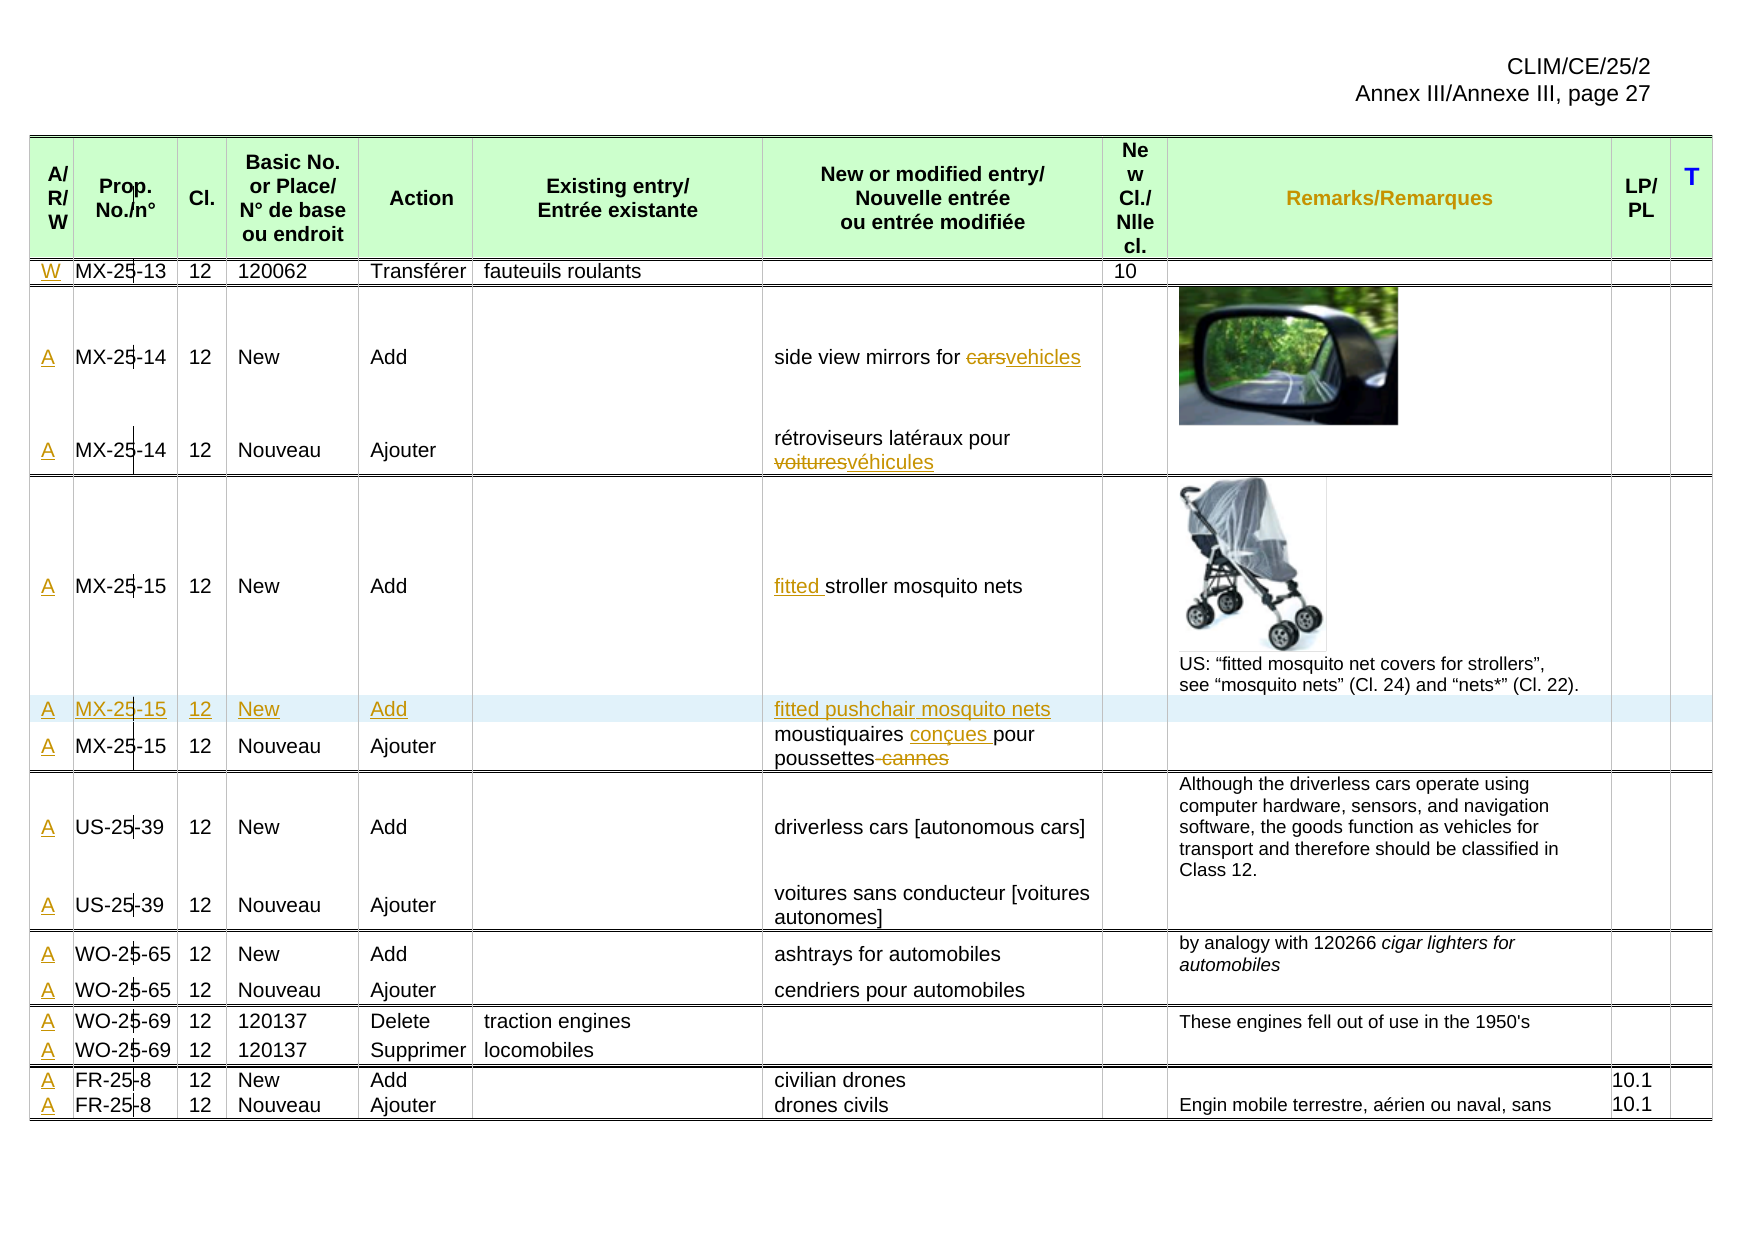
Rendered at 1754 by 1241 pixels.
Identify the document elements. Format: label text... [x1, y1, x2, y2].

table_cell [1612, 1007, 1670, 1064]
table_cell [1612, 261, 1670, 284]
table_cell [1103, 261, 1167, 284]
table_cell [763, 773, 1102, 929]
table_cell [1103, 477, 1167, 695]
table_header T [1671, 138, 1712, 257]
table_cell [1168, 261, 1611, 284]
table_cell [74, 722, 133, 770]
table_header Basic No. or Place/ N° de base ou endroit [227, 138, 358, 257]
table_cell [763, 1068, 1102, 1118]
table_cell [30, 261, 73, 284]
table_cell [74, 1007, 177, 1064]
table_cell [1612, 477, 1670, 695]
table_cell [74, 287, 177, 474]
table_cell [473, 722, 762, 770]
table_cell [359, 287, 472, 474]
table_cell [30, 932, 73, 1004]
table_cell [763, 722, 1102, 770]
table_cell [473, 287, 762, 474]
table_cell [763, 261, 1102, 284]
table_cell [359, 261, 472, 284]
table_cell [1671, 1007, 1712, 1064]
table_header Existing entry/ Entrée existante [473, 138, 762, 257]
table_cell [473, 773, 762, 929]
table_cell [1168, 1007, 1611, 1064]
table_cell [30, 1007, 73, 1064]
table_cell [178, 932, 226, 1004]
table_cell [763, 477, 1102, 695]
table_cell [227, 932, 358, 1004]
table_header LP/ PL [1612, 138, 1670, 257]
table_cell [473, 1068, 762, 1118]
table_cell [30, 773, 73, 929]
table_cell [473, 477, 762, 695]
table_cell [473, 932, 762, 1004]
table_header Cl. [178, 138, 226, 257]
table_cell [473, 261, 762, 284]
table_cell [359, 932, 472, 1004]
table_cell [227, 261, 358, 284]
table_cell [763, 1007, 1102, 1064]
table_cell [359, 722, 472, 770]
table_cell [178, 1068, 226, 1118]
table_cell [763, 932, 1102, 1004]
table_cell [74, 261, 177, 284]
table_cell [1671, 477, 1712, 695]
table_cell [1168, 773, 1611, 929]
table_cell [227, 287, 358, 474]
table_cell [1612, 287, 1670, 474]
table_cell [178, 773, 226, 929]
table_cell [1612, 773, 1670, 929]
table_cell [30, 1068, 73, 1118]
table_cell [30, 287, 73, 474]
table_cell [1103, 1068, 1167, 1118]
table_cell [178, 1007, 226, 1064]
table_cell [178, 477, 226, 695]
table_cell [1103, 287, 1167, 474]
picture [1179, 287, 1400, 427]
table_header A/ R/ W [30, 138, 73, 257]
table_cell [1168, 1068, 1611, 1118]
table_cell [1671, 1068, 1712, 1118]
table_header Action [359, 138, 472, 257]
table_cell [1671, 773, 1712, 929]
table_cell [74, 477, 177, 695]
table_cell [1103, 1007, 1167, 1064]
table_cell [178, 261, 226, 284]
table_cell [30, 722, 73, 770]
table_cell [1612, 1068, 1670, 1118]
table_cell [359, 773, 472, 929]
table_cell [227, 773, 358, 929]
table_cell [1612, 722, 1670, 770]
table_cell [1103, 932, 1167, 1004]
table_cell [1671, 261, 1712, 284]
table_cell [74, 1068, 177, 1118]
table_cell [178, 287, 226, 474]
table_header New or modified entry/ Nouvelle entrée ou entrée modifiée [763, 138, 1102, 257]
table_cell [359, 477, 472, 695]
table_header New Cl./ Nlle cl. [1103, 138, 1167, 257]
picture [1179, 477, 1328, 653]
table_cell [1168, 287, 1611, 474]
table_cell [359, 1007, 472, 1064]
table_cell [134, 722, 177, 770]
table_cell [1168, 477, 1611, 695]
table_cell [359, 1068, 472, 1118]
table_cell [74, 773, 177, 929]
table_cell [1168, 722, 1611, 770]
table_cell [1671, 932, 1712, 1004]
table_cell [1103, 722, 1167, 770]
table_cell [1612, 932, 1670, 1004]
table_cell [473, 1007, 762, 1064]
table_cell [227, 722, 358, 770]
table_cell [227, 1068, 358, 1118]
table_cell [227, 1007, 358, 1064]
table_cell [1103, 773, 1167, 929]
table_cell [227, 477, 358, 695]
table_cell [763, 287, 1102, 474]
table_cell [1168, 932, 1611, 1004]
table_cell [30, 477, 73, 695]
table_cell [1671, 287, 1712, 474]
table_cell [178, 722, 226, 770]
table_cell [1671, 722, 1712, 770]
table_header Remarks/Remarques [1168, 138, 1611, 257]
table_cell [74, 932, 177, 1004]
table_header Prop. No./n° [74, 138, 177, 257]
